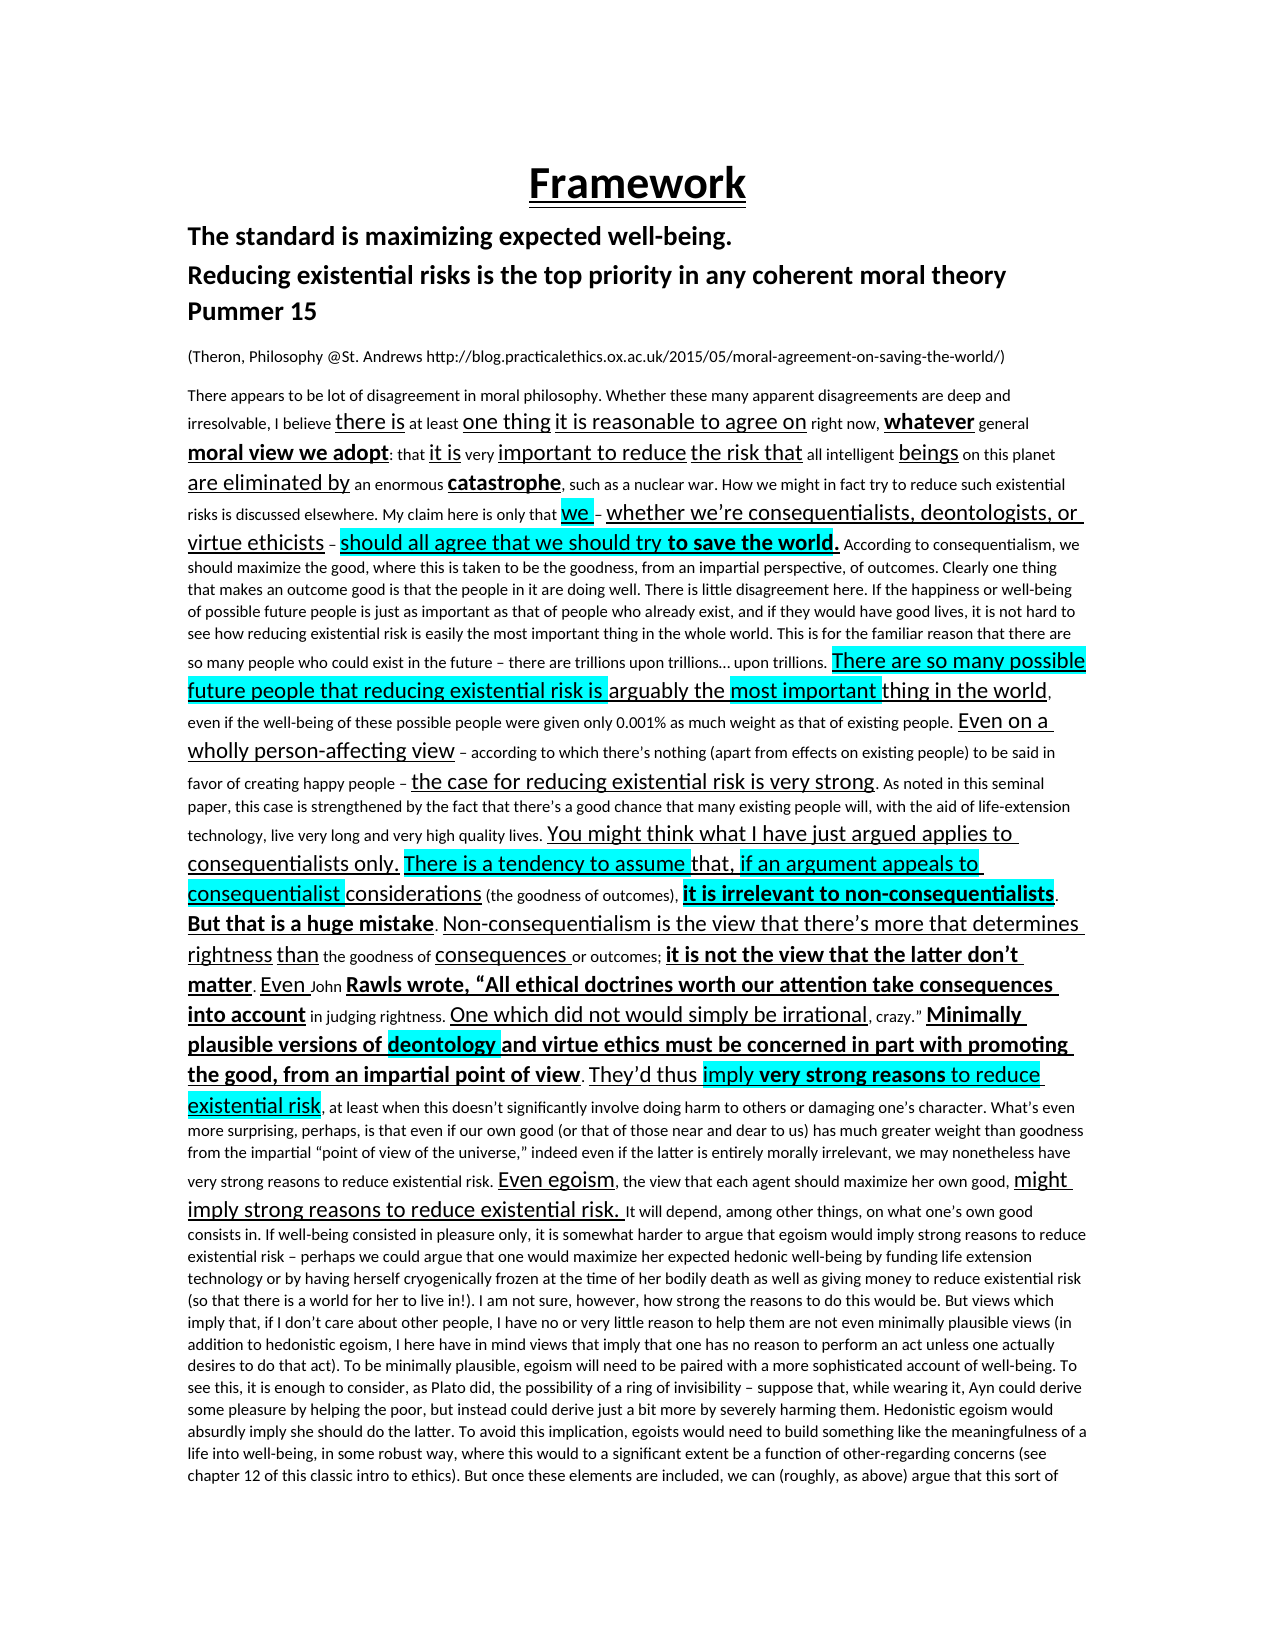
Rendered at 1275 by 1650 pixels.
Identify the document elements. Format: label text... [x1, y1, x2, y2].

text Pummer 15 [187, 294, 1087, 327]
text (Theron, Philosophy @St. Andrews http://blog.practicalethics.ox.ac.uk/2015/05/moral-agreement-on-saving-the-world/) [187, 346, 1087, 367]
subtitle Framework [187, 154, 1087, 210]
subtitle The standard is maximizing expected well-being. [187, 219, 1087, 252]
subtitle Reducing existential risks is the top priority in any coherent moral theory [187, 258, 1087, 291]
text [187, 385, 1087, 1485]
